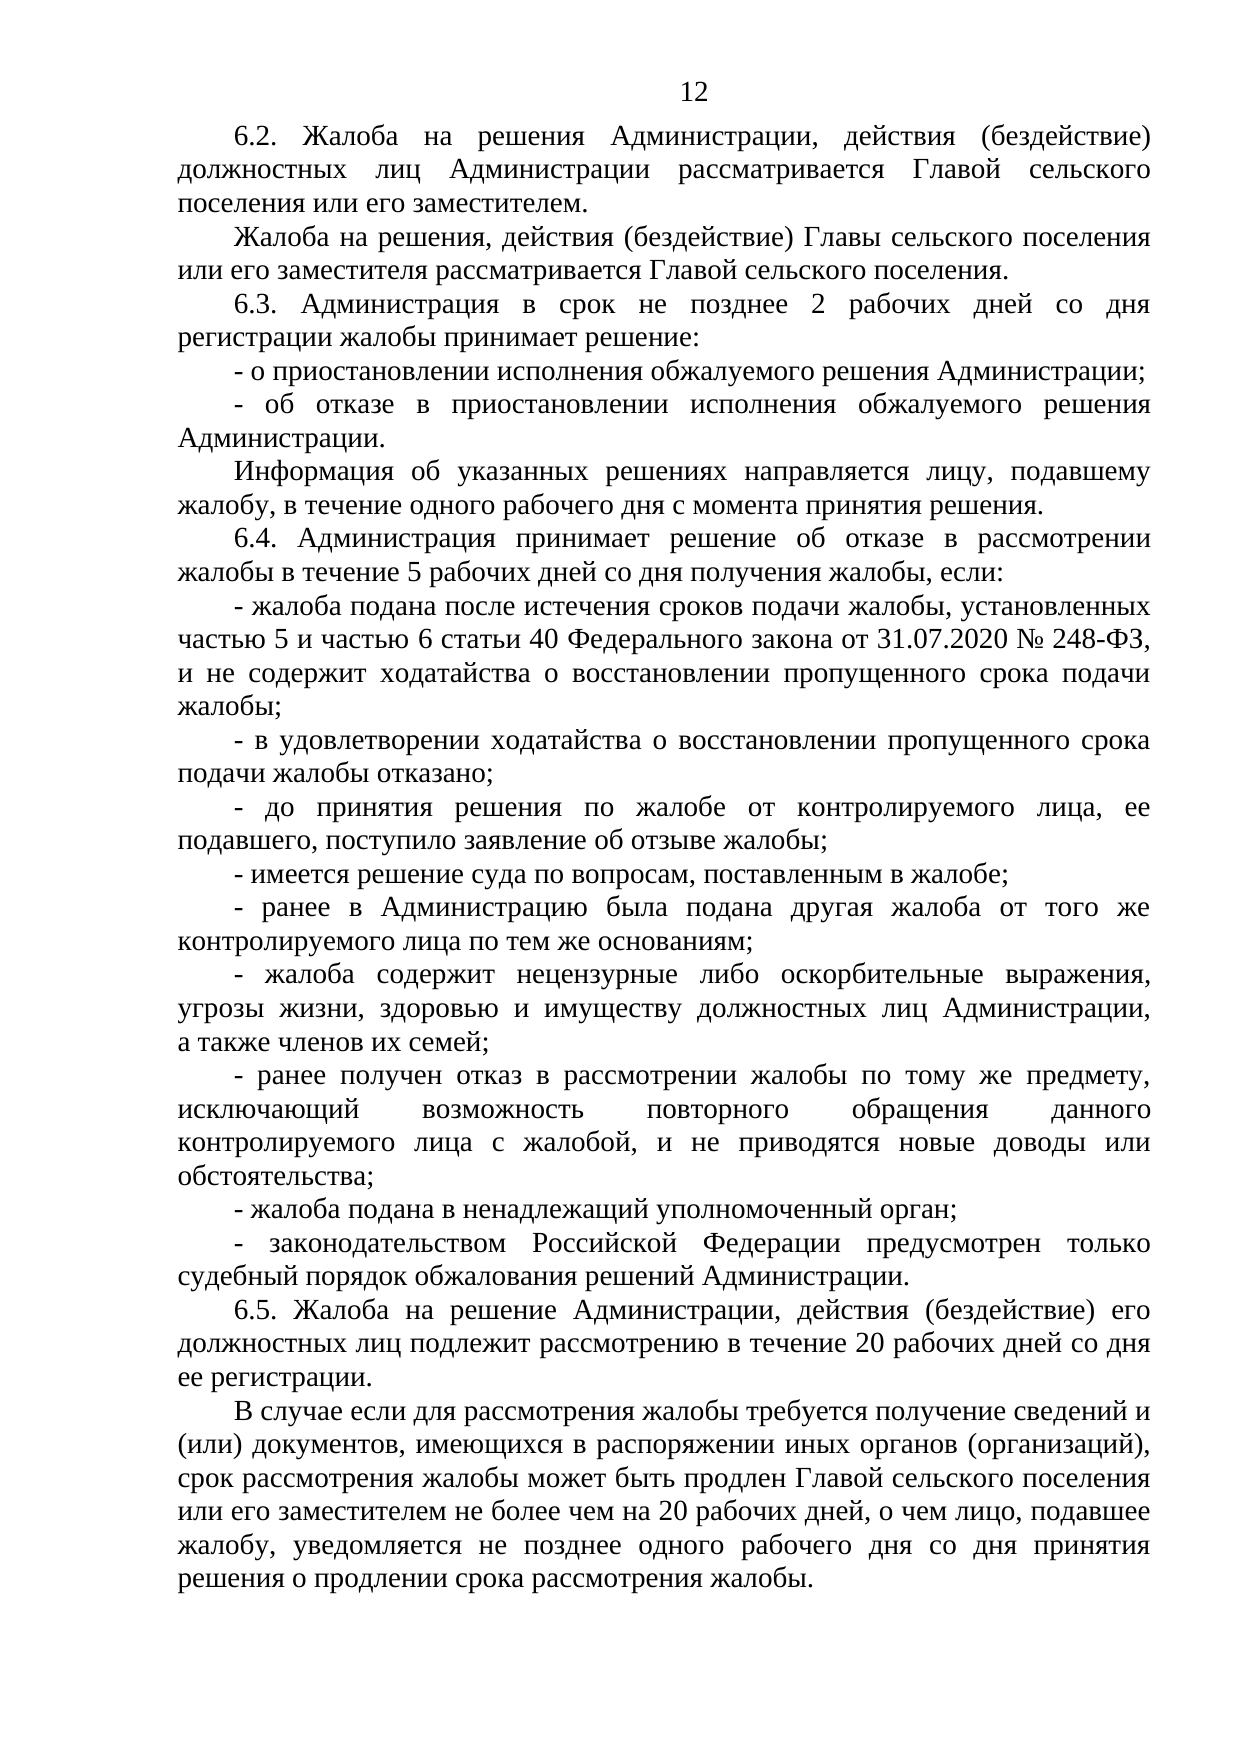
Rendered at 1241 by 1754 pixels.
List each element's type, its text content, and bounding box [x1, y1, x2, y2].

text - до принятия решения по жалобе от контролируемого лица, ее подавшего, поступило заявление об отзыве жалобы; [177, 789, 1152, 856]
text - ранее получен отказ в рассмотрении жалобы по тому же предмету, исключающий возможность повторного обращения данного контролируемого лица с жалобой, и не приводятся новые доводы или обстоятельства; [177, 1057, 1152, 1191]
text Жалоба на решения, действия (бездействие) Главы сельского поселения или его заместителя рассматривается Главой сельского поселения. [177, 219, 1152, 286]
text - жалоба подана после истечения сроков подачи жалобы, установленных частью 5 и частью 6 статьи 40 Федерального закона от 31.07.2020 № 248-ФЗ, и не содержит ходатайства о восстановлении пропущенного срока подачи жалобы; [177, 588, 1152, 722]
text - жалоба содержит нецензурные либо оскорбительные выражения, угрозы жизни, здоровью и имуществу должностных лиц Администрации, а также членов их семей; [177, 957, 1152, 1057]
text - жалоба подана в ненадлежащий уполномоченный орган; [177, 1191, 1152, 1225]
text - ранее в Администрацию была подана другая жалоба от того же контролируемого лица по тем же основаниям; [177, 889, 1152, 957]
text - имеется решение суда по вопросам, поставленным в жалобе; [177, 856, 1152, 889]
text В случае если для рассмотрения жалобы требуется получение сведений и (или) документов, имеющихся в распоряжении иных органов (организаций), срок рассмотрения жалобы может быть продлен Главой сельского поселения или его заместителем не более чем на 20 рабочих дней, о чем лицо, подавшее жалобу, уведомляется не позднее одного рабочего дня со дня принятия решения о продлении срока рассмотрения жалобы. [177, 1393, 1152, 1594]
text 6.3. Администрация в срок не позднее 2 рабочих дней со дня регистрации жалобы принимает решение: [177, 286, 1152, 353]
text - в удовлетворении ходатайства о восстановлении пропущенного срока подачи жалобы отказано; [177, 722, 1152, 789]
text - о приостановлении исполнения обжалуемого решения Администрации; [177, 353, 1152, 386]
text 6.2. Жалоба на решения Администрации, действия (бездействие) должностных лиц Администрации рассматривается Главой сельского поселения или его заместителем. [177, 118, 1152, 219]
text 6.4. Администрация принимает решение об отказе в рассмотрении жалобы в течение 5 рабочих дней со дня получения жалобы, если: [177, 521, 1152, 588]
text 6.5. Жалоба на решение Администрации, действия (бездействие) его должностных лиц подлежит рассмотрению в течение 20 рабочих дней со дня ее регистрации. [177, 1292, 1152, 1393]
text Информация об указанных решениях направляется лицу, подавшему жалобу, в течение одного рабочего дня с момента принятия решения. [177, 453, 1152, 521]
text - законодательством Российской Федерации предусмотрен только судебный порядок обжалования решений Администрации. [177, 1225, 1152, 1292]
text - об отказе в приостановлении исполнения обжалуемого решения Администрации. [177, 386, 1152, 453]
